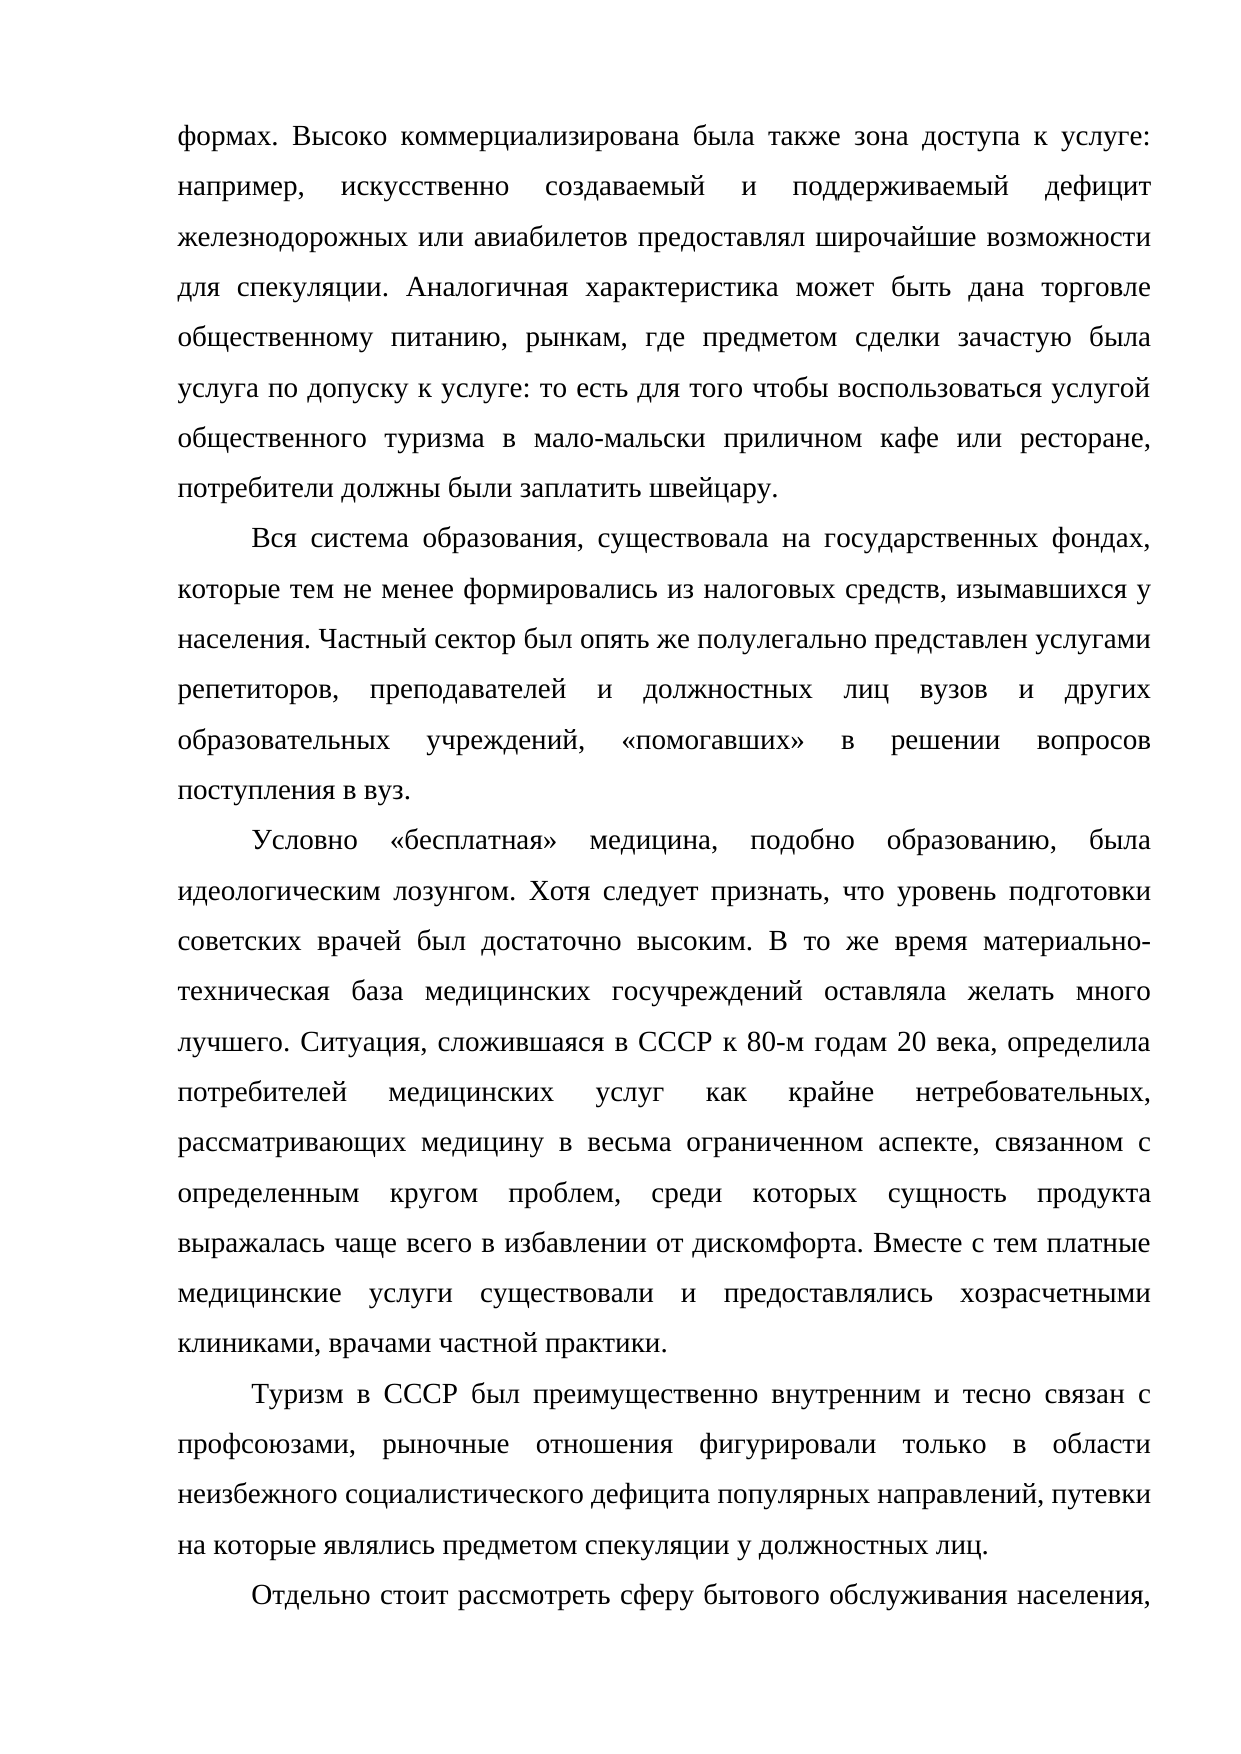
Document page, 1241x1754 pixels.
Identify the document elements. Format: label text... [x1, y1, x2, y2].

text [177, 1577, 1152, 1611]
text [177, 118, 1152, 504]
text Условно «бесплатная» медицина, подобно образованию, была идеологическим лозунгом. Хотя следует признать, что уровень подготовки советских врачей был достаточно высоким. В то же время материально-техническая база медицинских госучреждений оставляла желать много лучшего. Ситуация, сложившаяся в СССР к 80-м годам 20 века, определила потребителей медицинских услуг как крайне нетребовательных, рассматривающих медицину в весьма ограниченном аспекте, связанном с определенным кругом проблем, среди которых сущность продукта выражалась чаще всего в избавлении от дискомфорта. Вместе с тем платные медицинские услуги существовали и предоставлялись хозрасчетными клиниками, врачами частной практики. [177, 822, 1152, 1359]
text Вся система образования, существовала на государственных фондах, которые тем не менее формировались из налоговых средств, изымавшихся у населения. Частный сектор был опять же полулегально представлен услугами репетиторов, преподавателей и должностных лиц вузов и других образовательных учреждений, «помогавших» в решении вопросов поступления в вуз. [177, 521, 1152, 806]
text Туризм в СССР был преимущественно внутренним и тесно связан с профсоюзами, рыночные отношения фигурировали только в области неизбежного социалистического дефицита популярных направлений, путевки на которые являлись предметом спекуляции у должностных лиц. [177, 1376, 1152, 1560]
